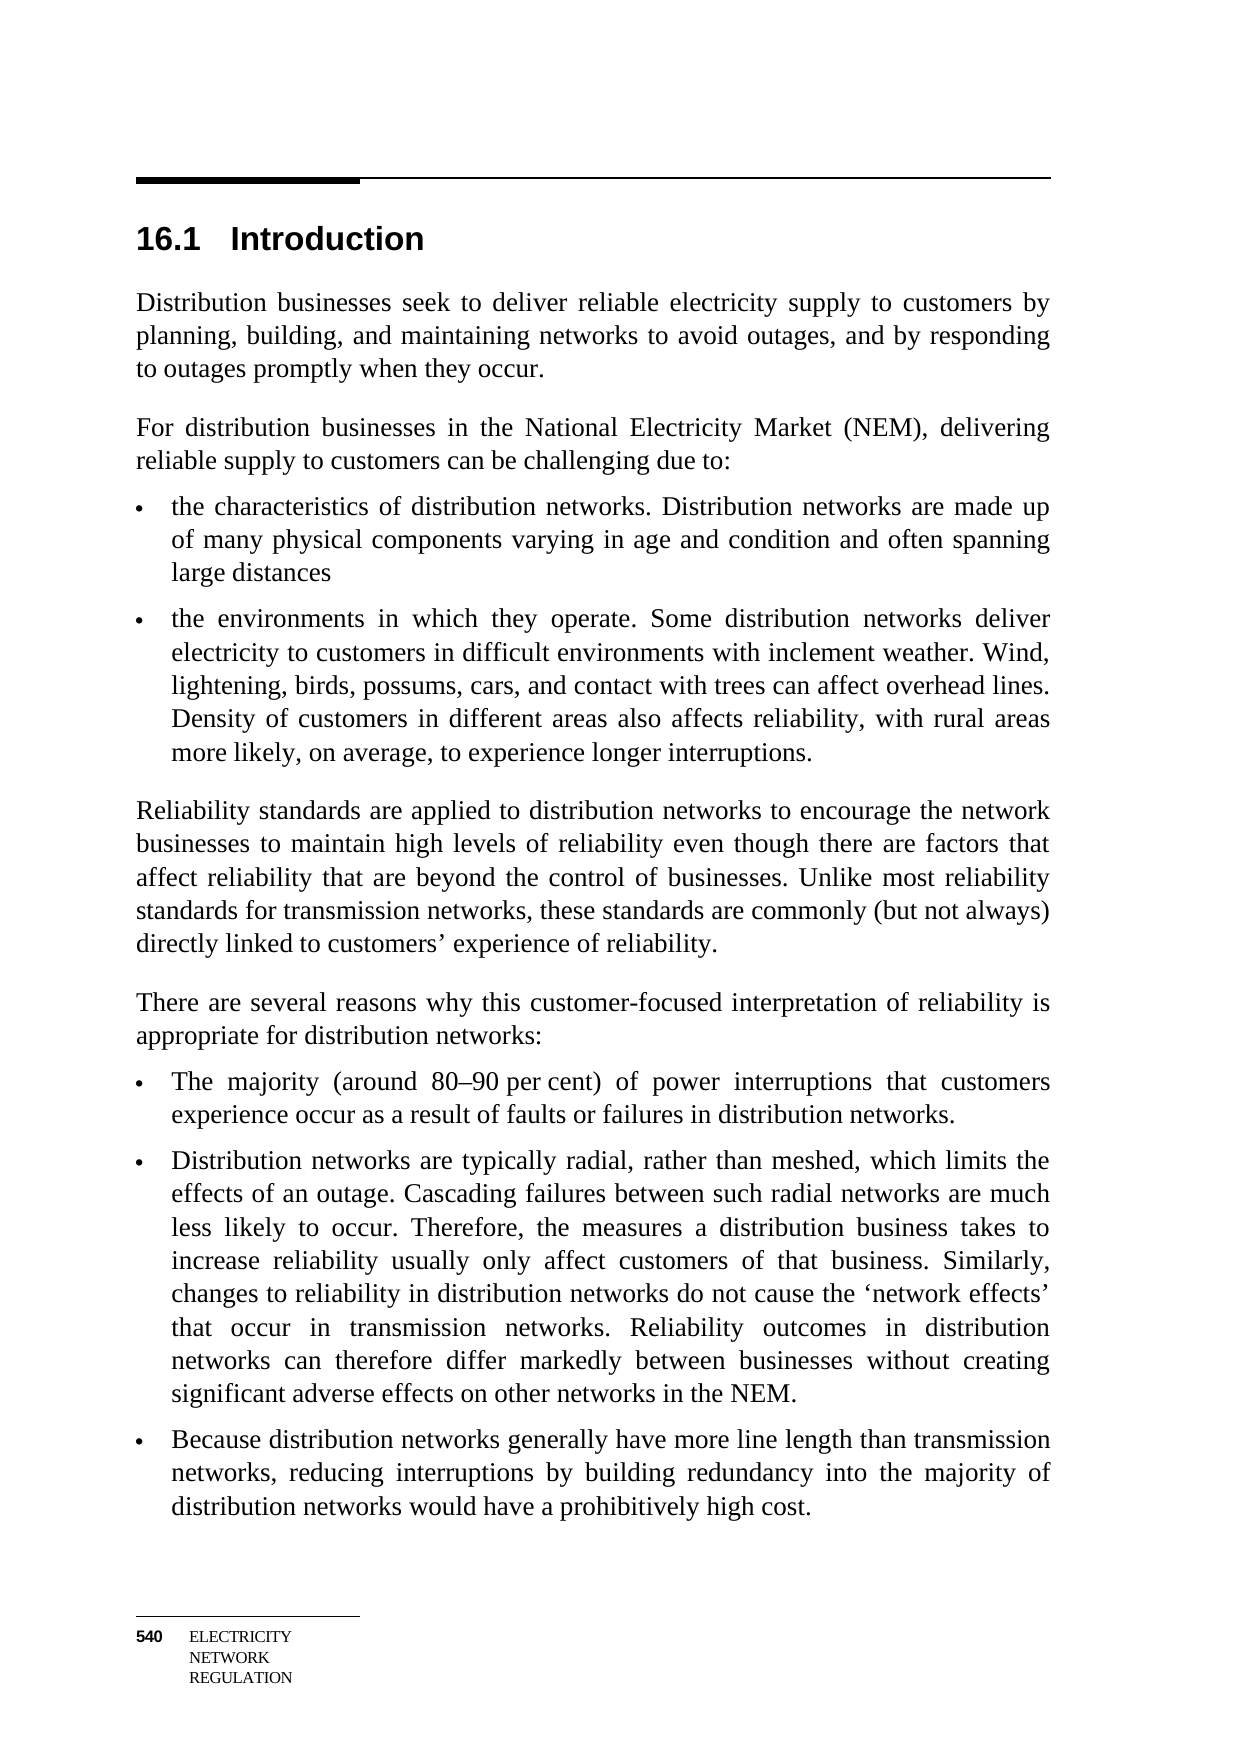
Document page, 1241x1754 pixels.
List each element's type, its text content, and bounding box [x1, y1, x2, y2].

list the environments in which they operate. Some distribution networks deliver electricity to customers in difficult environments with inclement weather. Wind, lightening, birds, possums, cars, and contact with trees can affect overhead lines. Density of customers in different areas also affects reliability, with rural areas more likely, on average, to experience longer interruptions. [136, 600, 1051, 767]
text Reliability standards are applied to distribution networks to encourage the network businesses to maintain high levels of reliability even though there are factors that affect reliability that are beyond the control of businesses. Unlike most reliability standards for transmission networks, these standards are commonly (but not always) directly linked to customers’ experience of reliability. [136, 792, 1051, 958]
list the characteristics of distribution networks. Distribution networks are made up of many physical components varying in age and condition and often spanning large distances [136, 488, 1051, 588]
list Because distribution networks generally have more line length than transmission networks, reducing interruptions by building redundancy into the majority of distribution networks would have a prohibitively high cost. [136, 1421, 1051, 1521]
text Distribution businesses seek to deliver reliable electricity supply to customers by planning, building, and maintaining networks to avoid outages, and by responding to outages promptly when they occur. [136, 283, 1051, 383]
text For distribution businesses in the National Electricity Market (NEM), delivering reliable supply to customers can be challenging due to: [136, 408, 1051, 475]
list The majority (around 80–90 per cent) of power interruptions that customers experience occur as a result of faults or failures in distribution networks. [136, 1063, 1051, 1129]
list Distribution networks are typically radial, rather than meshed, which limits the effects of an outage. Cascading failures between such radial networks are much less likely to occur. Therefore, the measures a distribution business takes to increase reliability usually only affect customers of that business. Similarly, changes to reliability in distribution networks do not cause the ‘network effects’ that occur in transmission networks. Reliability outcomes in distribution networks can therefore differ markedly between businesses without creating significant adverse effects on other networks in the NEM. [136, 1142, 1051, 1408]
subtitle 16.1 Introduction [136, 217, 1051, 258]
text There are several reasons why this customer-focused interpretation of reliability is appropriate for distribution networks: [136, 983, 1051, 1050]
